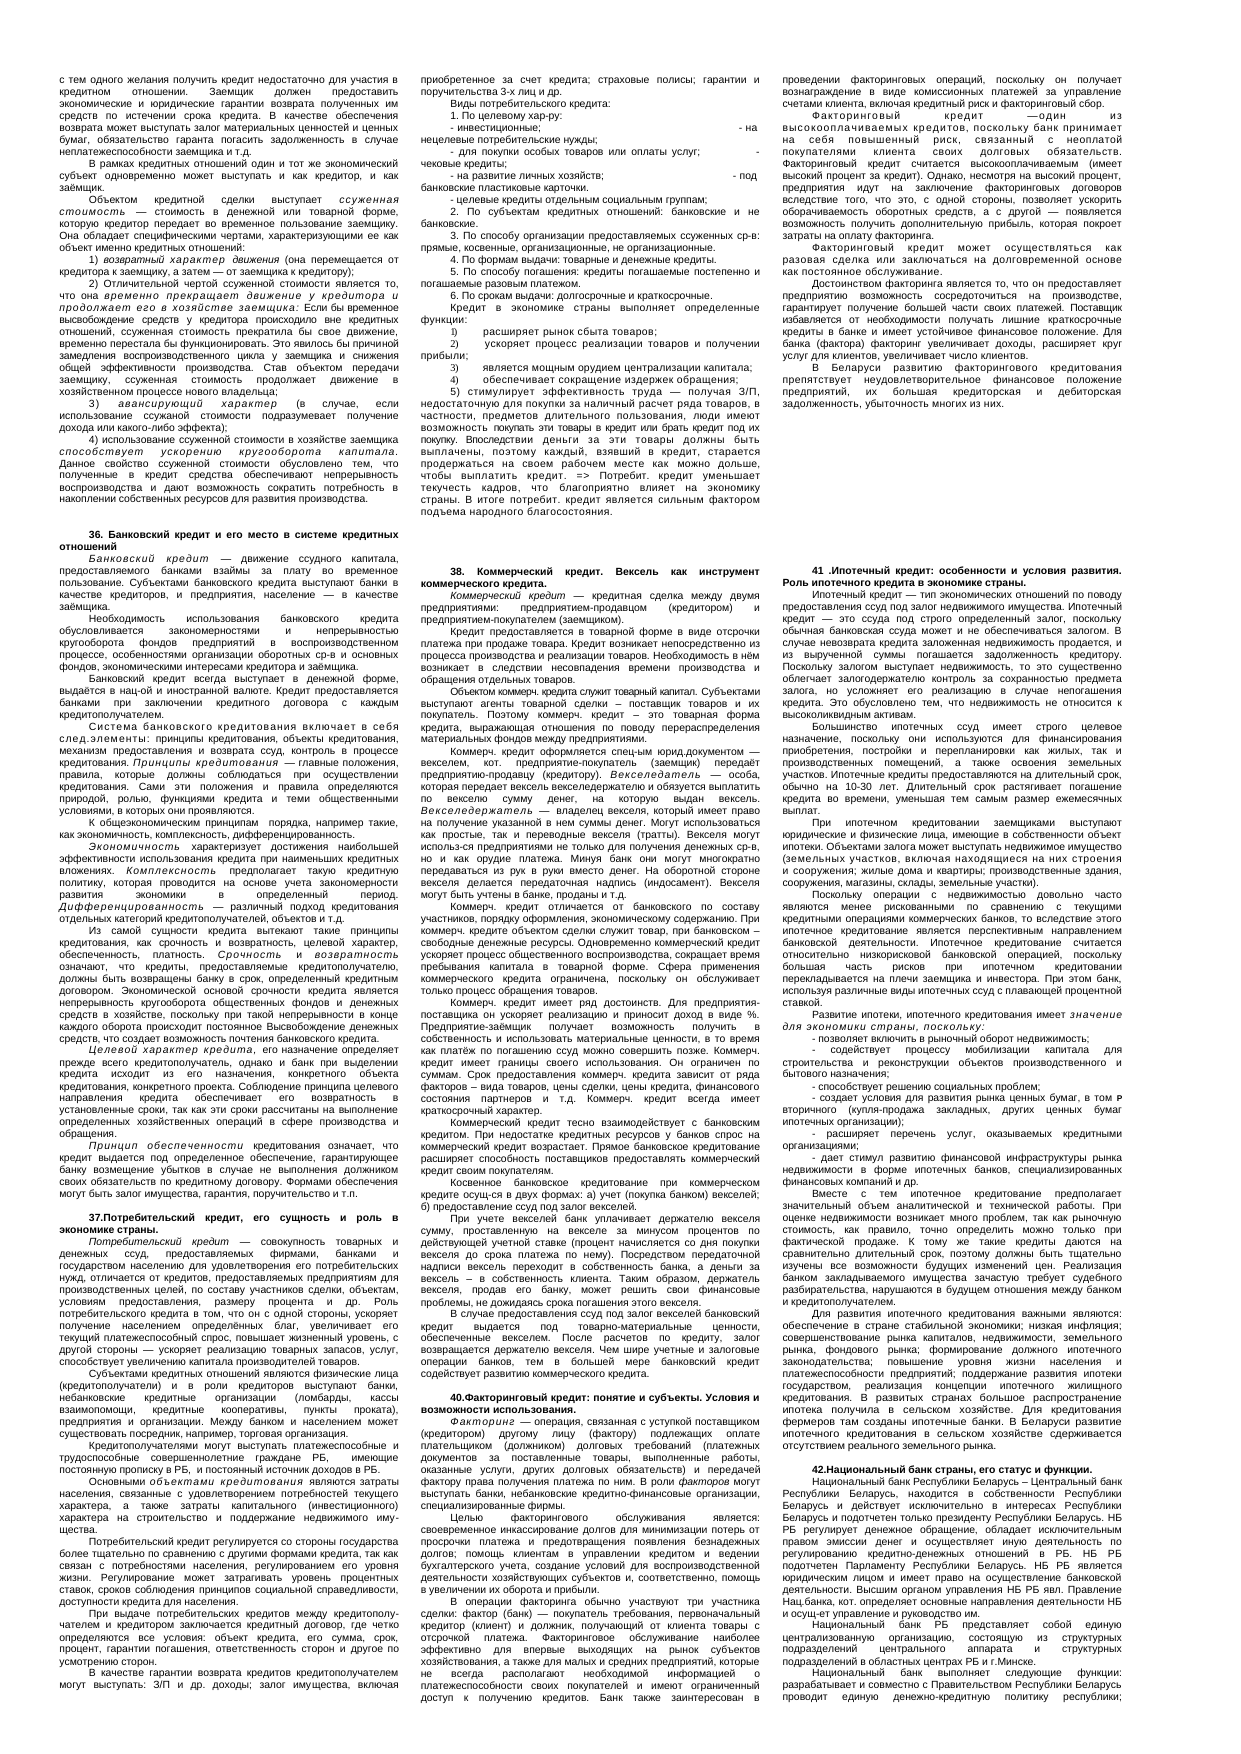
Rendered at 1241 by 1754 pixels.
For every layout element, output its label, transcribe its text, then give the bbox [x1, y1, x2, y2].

text При выдаче потребительских кредитов между кредитополучателем и кредитором заключается кредитный договор, где четко определяются все условия: объект кредита, его сумма, срок, процент, гарантии погашения, ответственность сторон и другое по усмотрению сторон. [59, 1607, 399, 1667]
text Коммерческий кредит ― кредитная сделка между двумя предприятиями: предприятием-продавцом (кредитором) и предприятием-покупателем (заемщиком). [421, 589, 760, 625]
text 3. По способу организации предоставляемых ссуженных ср-в: прямые, косвенные, организационные, не организационные. [421, 229, 760, 253]
text 4) использование ссуженной стоимости в хозяйстве заемщика способствует ускорению кругооборота капитала. Данное свойство ссуженной стоимости обусловлено тем, что полученные в кредит средства обеспечивают непрерывность воспроизводства и дают возможность сократить потребность в накоплении собственных ресурсов для развития производства. [59, 433, 399, 505]
text 2) Отличительной чертой ссуженной стоимости является то, что она временно прекращает движение у кредитора и продолжает его в хозяйстве заемщика: Если бы временное высвобождение средств у кредитора происходило вне кредитных отношений, ссуженная стоимость прекратила бы свое движение, временно перестала бы функционировать. Это явилось бы причиной замедления воспроизводственного цикла у заемщика и снижения общей эффективности производства. Став объектом передачи заемщику, ссуженная стоимость продолжает движение в хозяйственном процессе нового владельца; [59, 277, 399, 397]
text Потребительский кредит ― совокупность товарных и денежных ссуд, предоставляемых фирмами, банками и государством населению для удовлетворения его потребительских нужд, отличается от кредитов, предоставляемых предприятиям для производственных целей, по составу участников сделки, объектам, условиям предоставления, размеру процента и др. Роль потребительского кредита в том, что он с одной стороны, ускоряет получение населением определённых благ, увеличивает его текущий платежеспособный спрос, повышает жизненный уровень, с другой стороны ― ускоряет реализацию товарных запасов, услуг, способствует увеличению капитала производителей товаров. [59, 1236, 399, 1368]
text Целевой характер кредита, его назначение определяет прежде всего кредитополучатель, однако и банк при выделении кредита исходит из его назначения, конкретного объекта кредитования, конкретного проекта. Соблюдение принципа целевого направления кредита обеспечивает его возвратность в установленные сроки, так как эти сроки рассчитаны на выполнение определенных хозяйственных операций в сфере производства и обращения. [59, 1044, 399, 1140]
text 1) возвратный характер движения (она перемещается от кредитора к заемщику, а затем — от заемщика к кредитору); [59, 253, 399, 277]
text 36. Банковский кредит и его место в системе кредитных отношений [59, 529, 399, 553]
text Объектом кредитной сделки выступает ссуженная стоимость — стоимость в денежной или товарной форме, которую кредитор передает во временное пользование заемщику. Она обладает специфическими чертами, характеризующими ее как объект именно кредитных отношений: [59, 194, 399, 253]
text Объектом коммерч. кредита служит товарный капитал. Субъектами выступают агенты товарной сделки – поставщик товаров и их покупатель. Поэтому коммерч. кредит – это товарная форма кредита, выражающая отношения по поводу перераспределения материальных фондов между предприятиями. [421, 685, 760, 745]
text Кредит предоставляется в товарной форме в виде отсрочки платежа при продаже товара. Кредит возникает непосредственно из процесса производства и реализации товаров. Необходимость в нём возникает в следствии несовпадения времени производства и обращения отдельных товаров. [421, 625, 760, 685]
text 4. По формам выдачи: товарные и денежные кредиты. [421, 253, 760, 266]
text - создает условия для развития рынка ценных бумаг, в том р вторичного (купля-продажа закладных, других ценных бумаг ипотечных организации); [782, 1092, 1122, 1128]
text При учете векселей банк уплачивает держателю векселя сумму, проставленную на векселе за минусом процентов по действующей учетной ставке (процент начисляется со дня покупки векселя до срока платежа по нему). Посредством передаточной надписи вексель переходит в собственность банка, а деньги за вексель – в собственность клиента. Таким образом, держатель векселя, продав его банку, может решить свои финансовые проблемы, не дожидаясь срока погашения этого векселя. [421, 1212, 760, 1308]
text Целью факторингового обслуживания является: своевременное инкассирование долгов для минимизации потерь от просрочки платежа и предотвращения появления безнадежных долгов; помощь клиентам в управлении кредитом и ведении бухгалтерского учета, создание условий для воспроизводственной деятельности хозяйствующих субъектов и, соответственно, помощь в увеличении их оборота и прибыли. [421, 1512, 760, 1596]
text 5) стимулирует эффективность труда ― получая З/П, недостаточную для покупки за наличный расчет ряда товаров, в частности, предметов длительного пользования, люди имеют возможность покупать эти товары в кредит или брать кредит под их покупку. Впоследствии деньги за эти товары должны быть выплачены, поэтому каждый, взявший в кредит, старается продержаться на своем рабочем месте как можно дольше, чтобы выплатить кредит. => Потребит. кредит уменьшает текучесть кадров, что благоприятно влияет на экономику страны. В итоге потребит. кредит является сильным фактором подъема народного благосостояния. [421, 386, 760, 517]
text В рамках кредитных отношений один и тот же экономический субъект одновременно может выступать и как кредитор, и как заёмщик. [59, 158, 399, 194]
text Система банковского кредитования включает в себя след.элементы: принципы кредитования, объекты кредитования, механизм предоставления и возврата ссуд, контроль в процессе кредитования. Принципы кредитования — главные положения, правила, которые должны соблюдаться при осуществлении кредитования. Сами эти положения и правила определяются природой, ролью, функциями кредита и теми общественными условиями, в которых они проявляются. [59, 721, 399, 817]
text Экономичность характеризует достижения наибольшей эффективности использования кредита при наименьших кредитных вложениях. Комплексность предполагает такую кредитную политику, которая проводится на основе учета закономерности развития экономики в определенный период. Дифференцированность — различный подход кредитования отдельных категорий кредитополучателей, объектов и т.д. [59, 841, 399, 924]
text Факторинг — операция, связанная с уступкой поставщиком (кредитором) другому лицу (фактору) подлежащих оплате плательщиком (должником) долговых требований (платежных документов за поставленные товары, выполненные работы, оказанные услуги, других долговых обязательств) и передачей фактору права получения платежа по ним. В роли факторов могут выступать банки, небанковские кредитно-финансовые организации, специализированные фирмы. [421, 1416, 760, 1512]
text Коммерч. кредит оформляется спец-ым юрид.документом ― векселем, кот. предприятие-покупатель (заемщик) передаёт предприятию-продавцу (кредитору). Векселедатель — особа, которая передает вексель векселедержателю и обязуется выплатить по векселю сумму денег, на которую выдан вексель. Векселедержатель — владелец векселя, который имеет право на получение указанной в нем суммы денег. Могут использоваться как простые, так и переводные векселя (тратты). Векселя могут использ-ся предприятиями не только для получения денежных ср-в, но и как орудие платежа. Минуя банк они могут многократно передаваться из рук в руки вместо денег. На оборотной стороне векселя делается передаточная надпись (индосамент). Векселя могут быть учтены в банке, проданы и т.д. [421, 745, 760, 901]
text При ипотечном кредитовании заемщиками выступают юридические и физические лица, имеющие в собственности объект ипотеки. Объектами залога может выступать недвижимое имущество (земельных участков, включая находящиеся на них строения и сооружения; жилые дома и квартиры; производственные здания, сооружения, магазины, склады, земельные участки). [782, 817, 1122, 888]
text Кредит в экономике страны выполняет определенные функции: [421, 301, 760, 325]
text 5. По способу погашения: кредиты погашаемые постепенно и погашаемые разовым платежом. [421, 266, 760, 289]
text - содействует процессу мобилизации капитала для строительства и реконструкции объектов производственного и бытового назначения; [782, 1044, 1122, 1080]
text - расширяет перечень услуг, оказываемых кредитными организациями; [782, 1128, 1122, 1152]
text Большинство ипотечных ссуд имеет строго целевое назначение, поскольку они используются для финансирования приобретения, постройки и перепланировки как жилых, так и производственных помещений, а также освоения земельных участков. Ипотечные кредиты предоставляются на длительный срок, обычно на 10-30 лет. Длительный срок растягивает погашение кредита во времени, уменьшая тем самым размер ежемесячных выплат. [782, 721, 1122, 817]
text К общеэкономическим принципам порядка, например такие, как экономичность, комплексность, дифференцированность. [59, 817, 399, 841]
text 37.Потребительский кредит, его сущность и роль в экономике страны. [59, 1212, 399, 1236]
text - на развитие личных хозяйств; - под банковские пластиковые карточки. [421, 170, 760, 194]
text - дает стимул развитию финансовой инфраструктуры рынка недвижимости в форме ипотечных банков, специализированных финансовых компаний и др. [782, 1152, 1122, 1188]
text 2. По субъектам кредитных отношений: банковские и не банковские. [421, 206, 760, 229]
text Принцип обеспеченности кредитования означает, что кредит выдается под определенное обеспечение, гарантирующее банку возмещение убытков в случае не выполнения должником своих обязательств по кредитному договору. Формами обеспечения могут быть залог имущества, гарантия, поручительство и т.п. [59, 1140, 399, 1200]
text - инвестиционные; - на нецелевые потребительские нужды; [421, 122, 760, 146]
text Национальный банк Республики Беларусь – Центральный банк Республики Беларусь, находится в собственности Республики Беларусь и действует исключительно в интересах Республики Беларусь и подотчетен только президенту Республики Беларусь. НБ РБ регулирует денежное обращение, обладает исключительным правом эмиссии денег и осуществляет иную деятельность по регулированию кредитно-денежных отношений в РБ. НБ РБ подотчетен Парламенту Республики Беларусь. НБ РБ является юридическим лицом и имеет право на осуществление банковской деятельности. Высшим органом управления НБ РБ явл. Правление Нац.банка, кот. определяет основные направления деятельности НБ и осущ-ет управление и руководство им. [782, 1475, 1122, 1619]
text Коммерч. кредит имеет ряд достоинств. Для предприятия-поставщика он ускоряет реализацию и приносит доход в виде %. Предприятие-заёмщик получает возможность получить в собственность и использовать материальные ценности, в то время как платёж по погашению ссуд можно совершить позже. Коммерч. кредит имеет границы своего использования. Он ограничен по суммам. Срок предоставления коммерч. кредита зависит от ряда факторов – вида товаров, цены сделки, цены кредита, финансового состояния партнеров и т.д. Коммерч. кредит всегда имеет краткосрочный характер. [421, 997, 760, 1116]
text Коммерческий кредит тесно взаимодействует с банковским кредитом. При недостатке кредитных ресурсов у банков спрос на коммерческий кредит возрастает. Прямое банковское кредитование расширяет способность поставщиков предоставлять коммерческий кредит своим покупателям. [421, 1116, 760, 1176]
text В случае предоставления ссуд под залог векселей банковский кредит выдается под товарно-материальные ценности, обеспеченные векселем. После расчетов по кредиту, залог возвращается держателю векселя. Чем шире учетные и залоговые операции банков, тем в большей мере банковский кредит содействует развитию коммерческого кредита. [421, 1308, 760, 1380]
text Основными объектами кредитования являются затраты населения, связанные с удовлетворением потребностей текущего характера, а также затраты капитального (инвестиционного) характера на строительство и поддержание недвижимого имущества. [59, 1475, 399, 1535]
text Коммерч. кредит отличается от банковского по составу участников, порядку оформления, экономическому содержанию. При коммерч. кредите объектом сделки служит товар, при банковском – свободные денежные ресурсы. Одновременно коммерческий кредит ускоряет процесс общественного воспроизводства, сокращает время пребывания капитала в товарной форме. Сфера применения коммерческого кредита ограничена, поскольку он обслуживает только процесс обращения товаров. [421, 901, 760, 997]
text 38. Коммерческий кредит. Вексель как инструмент коммерческого кредита. [421, 565, 760, 589]
text Необходимость использования банковского кредита обусловливается закономерностями и непрерывностью кругооборота фондов предприятий в воспроизводственном процессе, особенностями организации оборотных ср-в и основных фондов, экономическими интересами кредитора и заёмщика. [59, 613, 399, 673]
text Банковский кредит — движение ссудного капитала, предоставляемого банками взаймы за плату во временное пользование. Субъектами банковского кредита выступают банки в качестве кредиторов, и предприятия, население ― в качестве заёмщика. [59, 553, 399, 613]
text Развитие ипотеки, ипотечного кредитования имеет значение для экономики страны, поскольку: [782, 1008, 1122, 1032]
text Факторинговый кредит ―один из высокооплачиваемых кредитов, поскольку банк принимает на себя повышенный риск, связанный с неоплатой покупателями клиента своих долговых обязательств. Факторинговый кредит считается высокооплачиваемым (имеет высокий процент за кредит). Однако, несмотря на высокий процент, предприятия идут на заключение факторинговых договоров вследствие того, что это, с одной стороны, позволяет ускорить оборачиваемость оборотных средств, а с другой ― появляется возможность получить дополнительную прибыль, которая покроет затраты на оплату факторинга. [782, 110, 1122, 242]
text 41 .Ипотечный кредит: особенности и условия развития. Роль ипотечного кредита в экономике страны. [782, 565, 1122, 589]
text Достоинством факторинга является то, что он предоставляет предприятию возможность сосредоточиться на производстве, гарантирует получение большей части своих платежей. Поставщик избавляется от необходимости получать лишние краткосрочные кредиты в банке и имеет устойчивое финансовое положение. Для банка (фактора) факторинг увеличивает доходы, расширяет круг услуг для клиентов, увеличивает число клиентов. [782, 277, 1122, 361]
text 40.Факторинговый кредит: понятие и субъекты. Условия и возможности использования. [421, 1392, 760, 1416]
text Из самой сущности кредита вытекают такие принципы кредитования, как срочность и возвратность, целевой характер, обеспеченность, платность. Срочность и возвратность означают, что кредиты, предоставляемые кредитополучателю, должны быть возвращены банку в срок, определенный кредитным договором. Экономической основой срочности кредита является непрерывность кругооборота общественных фондов и денежных средств в хозяйстве, поскольку при такой непрерывности в конце каждого оборота происходит постоянное Высвобождение денежных средств, что создает возможность почтения банковского кредита. [59, 924, 399, 1044]
text Факторинговый кредит может осуществляться как разовая сделка или заключаться на долговременной основе как постоянное обслуживание. [782, 242, 1122, 277]
text Для развития ипотечного кредитования важными являются: обеспечение в стране стабильной экономики; низкая инфляция; совершенствование рынка капиталов, недвижимости, земельного рынка, фондового рынка; формирование должного ипотечного законодательства; повышение уровня жизни населения и платежеспособности предприятий; поддержание развития ипотеки государством, реализация концепции ипотечного жилищного кредитования. В развитых странах большое распространение ипотека получила в сельском хозяйстве. Для кредитования фермеров там созданы ипотечные банки. В Беларуси развитие ипотечного кредитования в сельском хозяйстве сдерживается отсутствием реального земельного рынка. [782, 1308, 1122, 1451]
text Ипотечный кредит ― тип экономических отношений по поводу предоставления ссуд под залог недвижимого имущества. Ипотечный кредит ― это ссуда под строго определенный залог, поскольку обычная банковская ссуда может и не обеспечиваться залогом. В случае невозврата кредита заложенная недвижимость продается, и из вырученной суммы погашается задолженность кредитору. Поскольку залогом выступает недвижимость, то это существенно облегчает залогодержателю контроль за сохранностью предмета залога, но усложняет его реализацию в случае непогашения кредита. Это обусловлено тем, что недвижимость не относится к высоколиквидным активам. [782, 589, 1122, 721]
text В Беларуси развитию факторингового кредитования препятствует неудовлетворительное финансовое положение предприятий, их большая кредиторская и дебиторская задолженность, убыточность многих из них. [782, 361, 1122, 409]
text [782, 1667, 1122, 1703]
text Косвенное банковское кредитование при коммерческом кредите осущ-ся в двух формах: а) учет (покупка банком) векселей; б) предоставление ссуд под залог векселей. [421, 1176, 760, 1212]
text Потребительский кредит регулируется со стороны государства более тщательно по сравнению с другими формами кредита, так как связан с потребностями населения, регулированием его уровня жизни. Регулирование может затрагивать уровень процентных ставок, сроков соблюдения принципов социальной справедливости, доступности кредита для населения. [59, 1535, 399, 1607]
text Поскольку операции с недвижимостью довольно часто являются менее рискованными по сравнению с текущими кредитными операциями коммерческих банков, то вследствие этого ипотечное кредитование является перспективным направлением банковской деятельности. Ипотечное кредитование считается относительно низкорисковой банковской операцией, поскольку большая часть рисков при ипотечном кредитовании перекладывается на плечи заемщика и инвестора. При этом банк, используя различные виды ипотечных ссуд с плавающей процентной ставкой. [782, 888, 1122, 1008]
text Вместе с тем ипотечное кредитование предполагает значительный объем аналитической и технической работы. При оценке недвижимости возникает много проблем, так как рыночную стоимость, как правило, точно определить можно только при фактической продаже. К тому же такие кредиты даются на сравнительно длительный срок, поэтому должны быть тщательно изучены все возможности будущих изменений цен. Реализация банком закладываемого имущества зачастую требует судебного разбирательства, нарушаются в будущем отношения между банком и кредитополучателем. [782, 1188, 1122, 1308]
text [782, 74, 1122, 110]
list ускоряет процесс реализации товаров и получении прибыли; [421, 337, 760, 362]
text Кредитополучателями могут выступать платежеспособные и трудоспособные совершеннолетние граждане РБ, имеющие постоянную прописку в РБ, и постоянный источник доходов в РБ. [59, 1439, 399, 1475]
text - для покупки особых товаров или оплаты услуг; - чековые кредиты; [421, 146, 760, 170]
text Банковский кредит всегда выступает в денежной форме, выдаётся в нац-ой и иностранной валюте. Кредит предоставляется банками при заключении кредитного договора с каждым кредитополучателем. [59, 673, 399, 721]
text Субъектами кредитных отношений являются физические лица (кредитополучатели) и в роли кредиторов выступают банки, небанковские кредитные организации (ломбарды, кассы взаимопомощи, кредитные кооперативы, пункты проката), предприятия и организации. Между банком и населением может существовать посредник, например, торговая организация. [59, 1368, 399, 1439]
text Национальный банк РБ представляет собой единую централизованную организацию, состоящую из структурных подразделений центрального аппарата и структурных подразделений в областных центрах РБ и г.Минске. [782, 1619, 1122, 1667]
text 3) авансирующий характер (в случае, если использование ссужаной стоимости подразумевает получение дохода или какого-либо эффекта); [59, 397, 399, 433]
